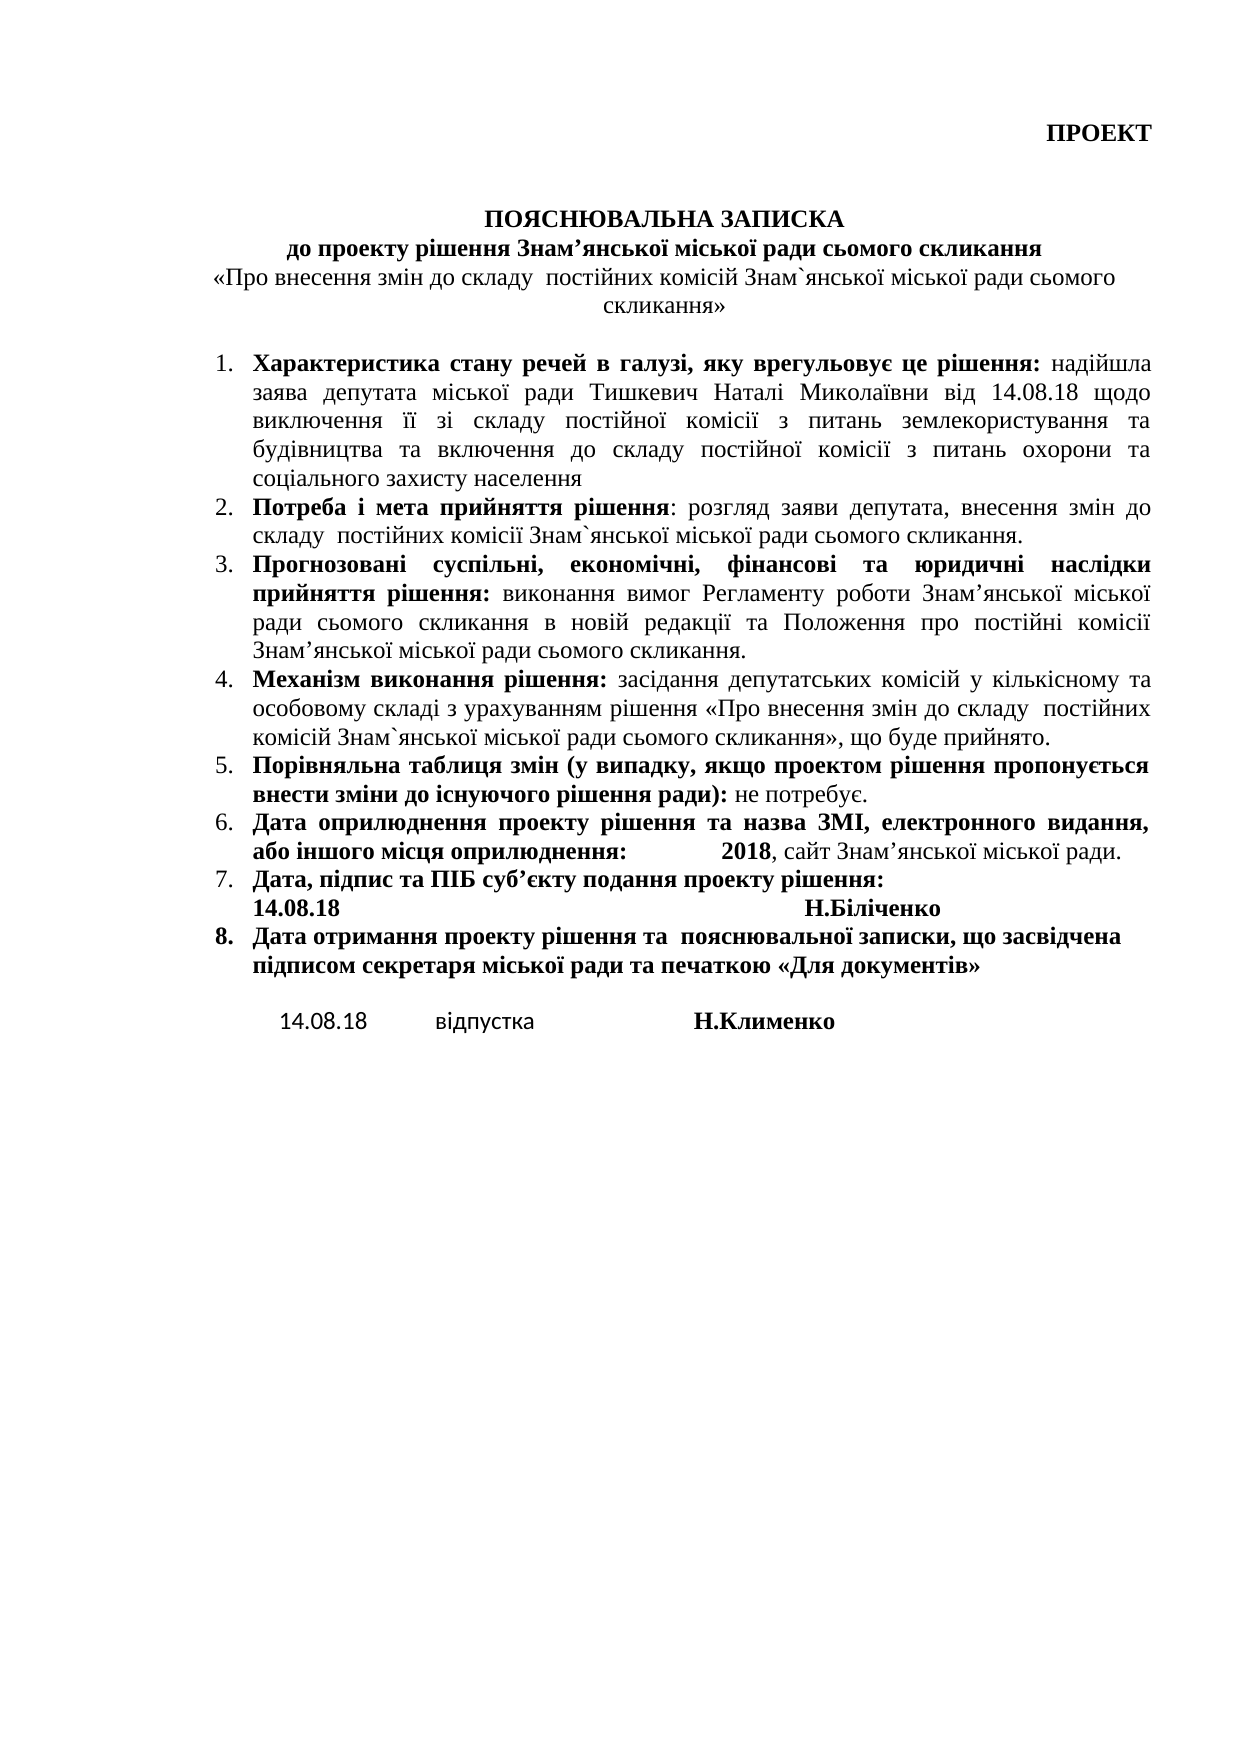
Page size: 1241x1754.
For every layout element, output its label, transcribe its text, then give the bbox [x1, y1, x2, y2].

text ПРОЕКТ [177, 118, 1152, 147]
list Дата оприлюднення проекту рішення та назва ЗМІ, електронного видання, або іншого місця оприлюднення: 2018, сайт Знам’янської міської ради. [215, 808, 1149, 865]
text «Про внесення змін до складу постійних комісій Знам`янської міської ради сьомого скликання» [177, 262, 1152, 319]
list Дата, підпис та ПІБ суб’єкту подання проекту рішення: [215, 865, 1149, 893]
text ПОЯСНЮВАЛЬНА ЗАПИСКА [177, 204, 1152, 233]
list 14.08.18 Н.Біліченко [252, 893, 1149, 922]
text 14.08.18 відпустка Н.Клименко [177, 1000, 1152, 1037]
text до проекту рішення Знам’янської міської ради сьомого скликання [177, 233, 1152, 262]
list Потреба і мета прийняття рішення: розгляд заяви депутата, внесення змін до складу постійних комісії Знам`янської міської ради сьомого скликання. [215, 492, 1152, 549]
list Механізм виконання рішення: засідання депутатських комісій у кількісному та особовому складі з урахуванням рішення «Про внесення змін до складу постійних комісій Знам`янської міської ради сьомого скликання», що буде прийнято. [215, 664, 1152, 751]
list Прогнозовані суспільні, економічні, фінансові та юридичні наслідки прийняття рішення: виконання вимог Регламенту роботи Знам’янської міської ради сьомого скликання в новій редакції та Положення про постійні комісії Знам’янської міської ради сьомого скликання. [215, 549, 1152, 664]
list Характеристика стану речей в галузі, яку врегульовує це рішення: надійшла заява депутата міської ради Тишкевич Наталі Миколаївни від 14.08.18 щодо виключення її зі складу постійної комісії з питань землекористування та будівництва та включення до складу постійної комісії з питань охорони та соціального захисту населення [215, 348, 1152, 492]
list Порівняльна таблиця змін (у випадку, якщо проектом рішення пропонується внести зміни до існуючого рішення ради): не потребує. [215, 751, 1149, 808]
list Дата отримання проекту рішення та пояснювальної записки, що засвідчена підписом секретаря міської ради та печаткою «Для документів» [215, 922, 1149, 979]
